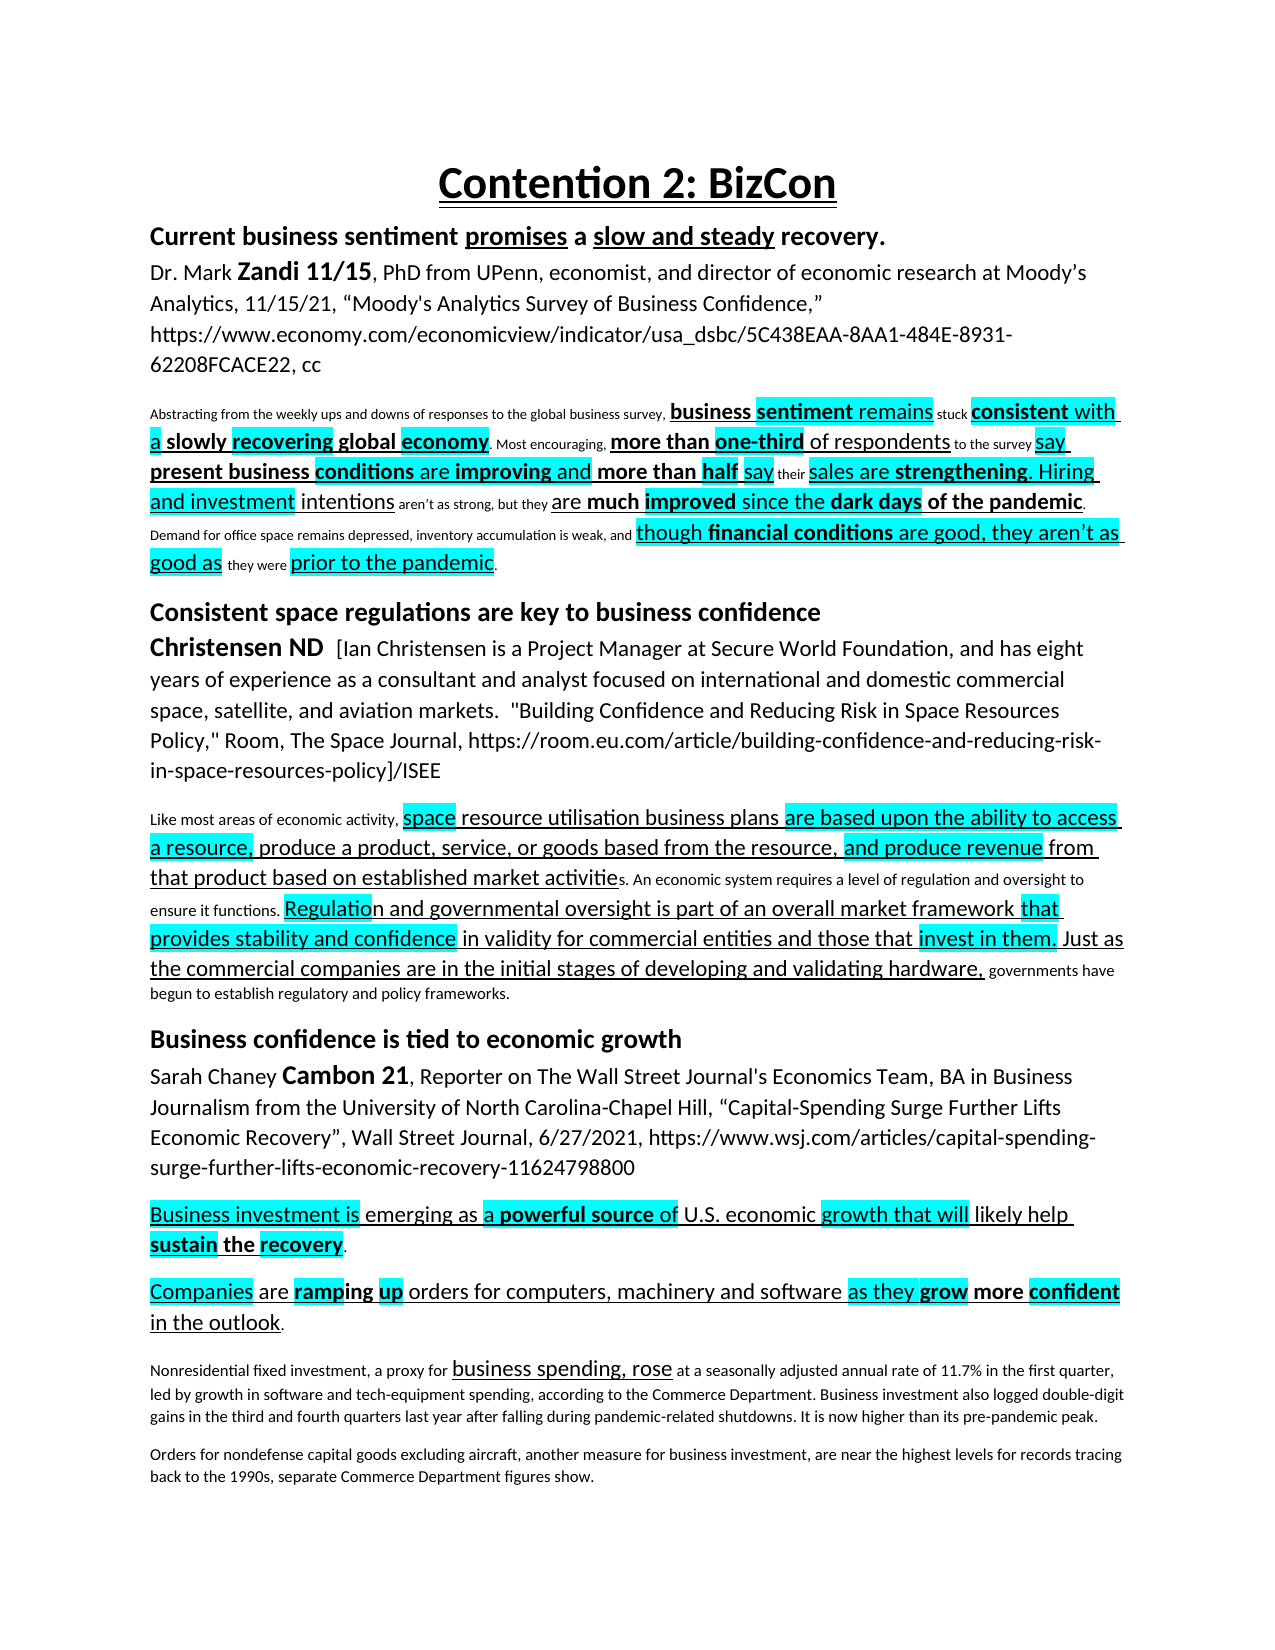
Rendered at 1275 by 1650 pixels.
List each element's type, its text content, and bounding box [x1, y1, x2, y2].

subtitle Business confidence is tied to economic growth [150, 1022, 1125, 1055]
subtitle Current business sentiment promises a slow and steady recovery. [150, 219, 1125, 252]
text Business investment is emerging as a powerful source of U.S. economic growth that will likely help sustain the recovery. [150, 1200, 1125, 1258]
text Dr. Mark Zandi 11/15, PhD from UPenn, economist, and director of economic research at Moody’s Analytics, 11/15/21, “Moody's Analytics Survey of Business Confidence,” https://www.economy.com/economicview/indicator/usa_dsbc/5C438EAA-8AA1-484E-8931-62208FCACE22, cc [150, 254, 1125, 378]
text Like most areas of economic activity, space resource utilisation business plans are based upon the ability to access a resource, produce a product, service, or goods based from the resource, and produce revenue from that product based on established market activities. An economic system requires a level of regulation and oversight to ensure it functions. Regulation and governmental oversight is part of an overall market framework that provides stability and confidence in validity for commercial entities and those that invest in them. Just as the commercial companies are in the initial stages of developing and validating hardware, governments have begun to establish regulatory and policy frameworks. [150, 803, 1125, 1004]
subtitle Contention 2: BizCon [150, 154, 1125, 210]
subtitle Consistent space regulations are key to business confidence [150, 595, 1125, 628]
text Orders for nondefense capital goods excluding aircraft, another measure for business investment, are near the highest levels for records tracing back to the 1990s, separate Commerce Department figures show. [150, 1444, 1125, 1487]
text Companies are ramping up orders for computers, machinery and software as they grow more confident in the outlook. [150, 1277, 1125, 1336]
text Sarah Chaney Cambon 21, Reporter on The Wall Street Journal's Economics Team, BA in Business Journalism from the University of North Carolina-Chapel Hill, “Capital-Spending Surge Further Lifts Economic Recovery”, Wall Street Journal, 6/27/2021, https://www.wsj.com/articles/capital-spending-surge-further-lifts-economic-recovery-11624798800 [150, 1058, 1125, 1181]
text Abstracting from the weekly ups and downs of responses to the global business survey, business sentiment remains stuck consistent with a slowly recovering global economy. Most encouraging, more than one-third of respondents to the survey say present business conditions are improving and more than half say their sales are strengthening. Hiring and investment intentions aren’t as strong, but they are much improved since the dark days of the pandemic. Demand for office space remains depressed, inventory accumulation is weak, and though financial conditions are good, they aren’t as good as they were prior to the pandemic. [150, 397, 1125, 576]
text Nonresidential fixed investment, a proxy for business spending, rose at a seasonally adjusted annual rate of 11.7% in the first quarter, led by growth in software and tech-equipment spending, according to the Commerce Department. Business investment also logged double-digit gains in the third and fourth quarters last year after falling during pandemic-related shutdowns. It is now higher than its pre-pandemic peak. [150, 1354, 1125, 1426]
text Christensen ND [Ian Christensen is a Project Manager at Secure World Foundation, and has eight years of experience as a consultant and analyst focused on international and domestic commercial space, satellite, and aviation markets. "Building Confidence and Reducing Risk in Space Resources Policy," Room, The Space Journal, https://room.eu.com/article/building-confidence-and-reducing-risk-in-space-resources-policy]/ISEE [150, 630, 1125, 784]
